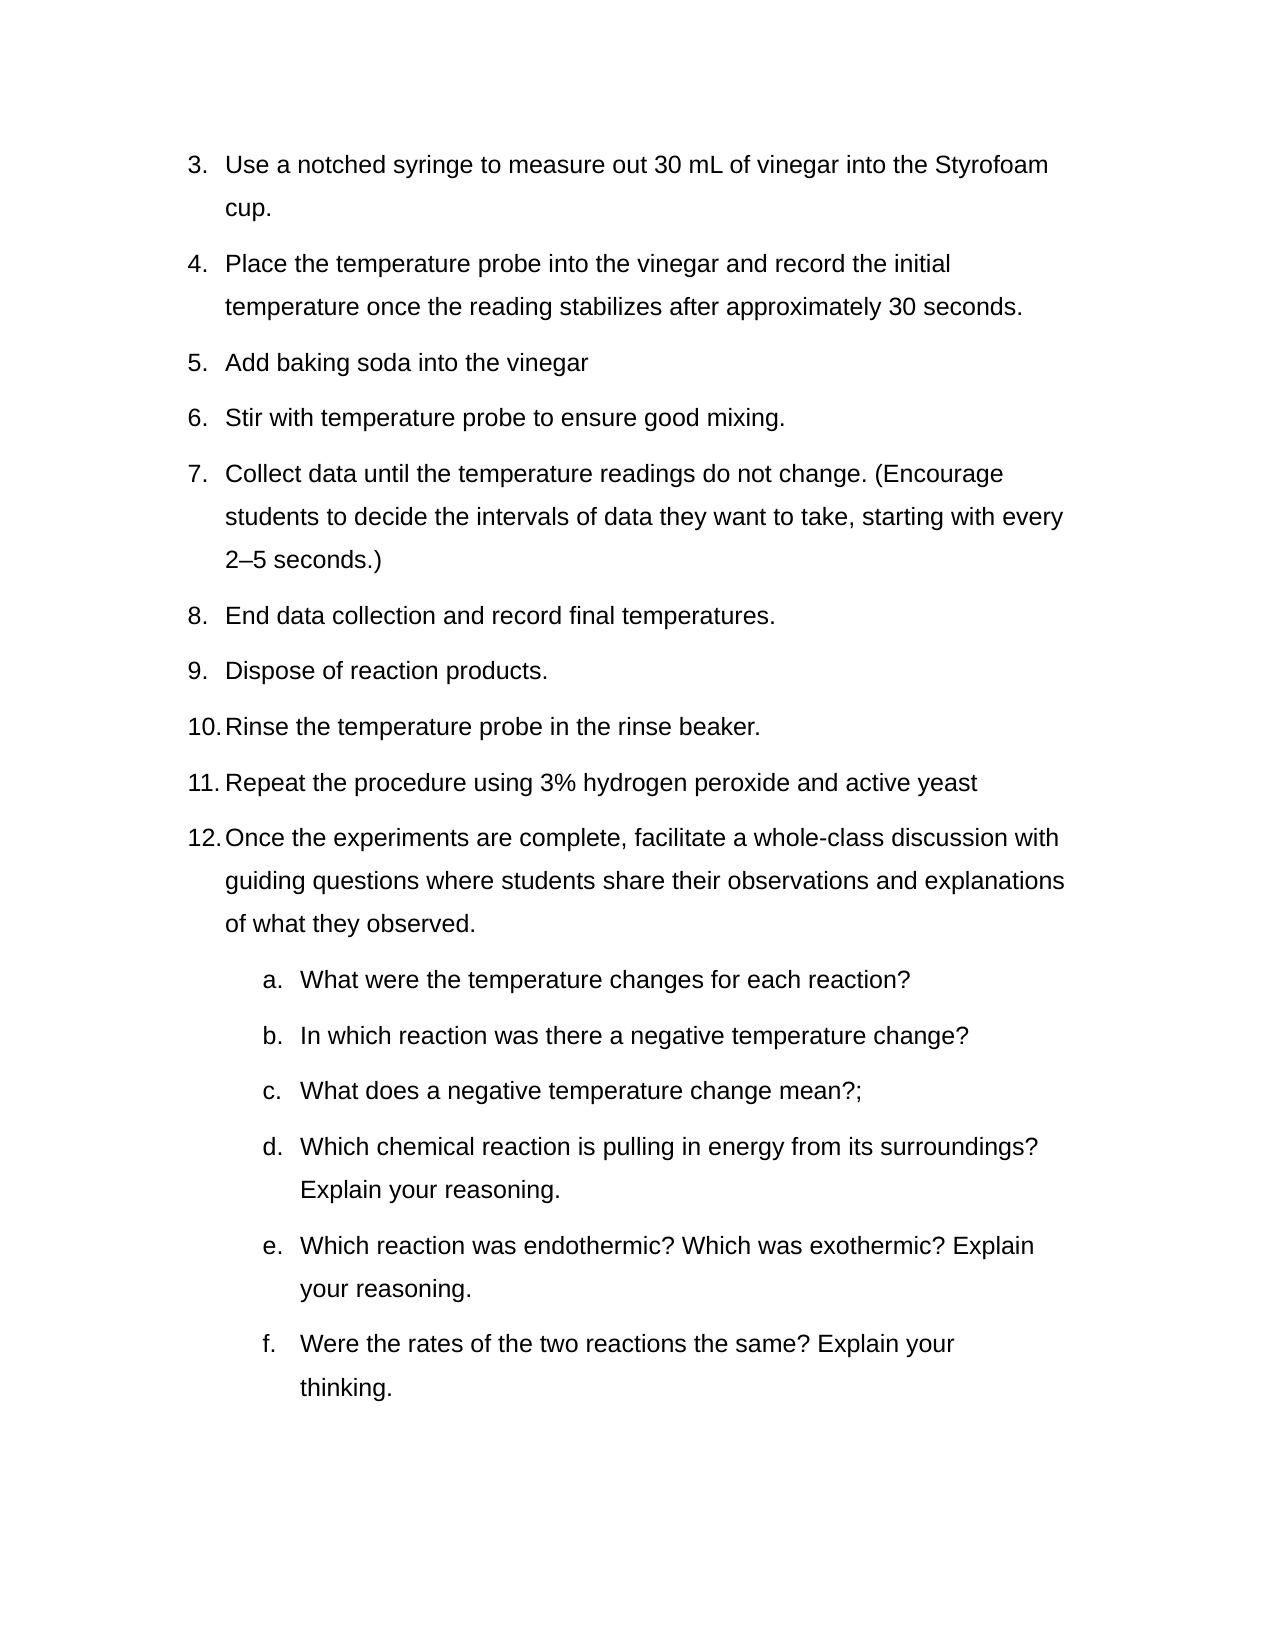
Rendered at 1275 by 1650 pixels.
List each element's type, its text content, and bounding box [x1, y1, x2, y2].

list Repeat the procedure using 3% hydrogen peroxide and active yeast [187, 767, 1087, 796]
list Use a notched syringe to measure out 30 mL of vinegar into the Styrofoam cup. [187, 150, 1087, 222]
list Rinse the temperature probe in the rinse beaker. [187, 712, 1087, 741]
list Once the experiments are complete, facilitate a whole-class discussion with guiding questions where students share their observations and explanations of what they observed. [187, 823, 1087, 938]
list Stir with temperature probe to ensure good mixing. [187, 403, 1087, 432]
list Which reaction was endothermic? Which was exothermic? Explain your reasoning. [262, 1231, 1050, 1302]
list Were the rates of the two reactions the same? Explain your thinking. [262, 1329, 1050, 1401]
list End data collection and record final temperatures. [187, 601, 1087, 629]
list Which chemical reaction is pulling in energy from its surroundings? Explain your reasoning. [262, 1132, 1050, 1204]
list What does a negative temperature change mean?; [262, 1076, 1050, 1105]
list Place the temperature probe into the vinegar and record the initial temperature once the reading stabilizes after approximately 30 seconds. [187, 249, 1087, 321]
list Dispose of reaction products. [187, 656, 1087, 685]
list In which reaction was there a negative temperature change? [262, 1021, 1050, 1049]
list Add baking soda into the vinegar [187, 347, 1087, 376]
list What were the temperature changes for each reaction? [262, 965, 1050, 994]
list Collect data until the temperature readings do not change. (Encourage students to decide the intervals of data they want to take, starting with every 2–5 seconds.) [187, 459, 1087, 574]
